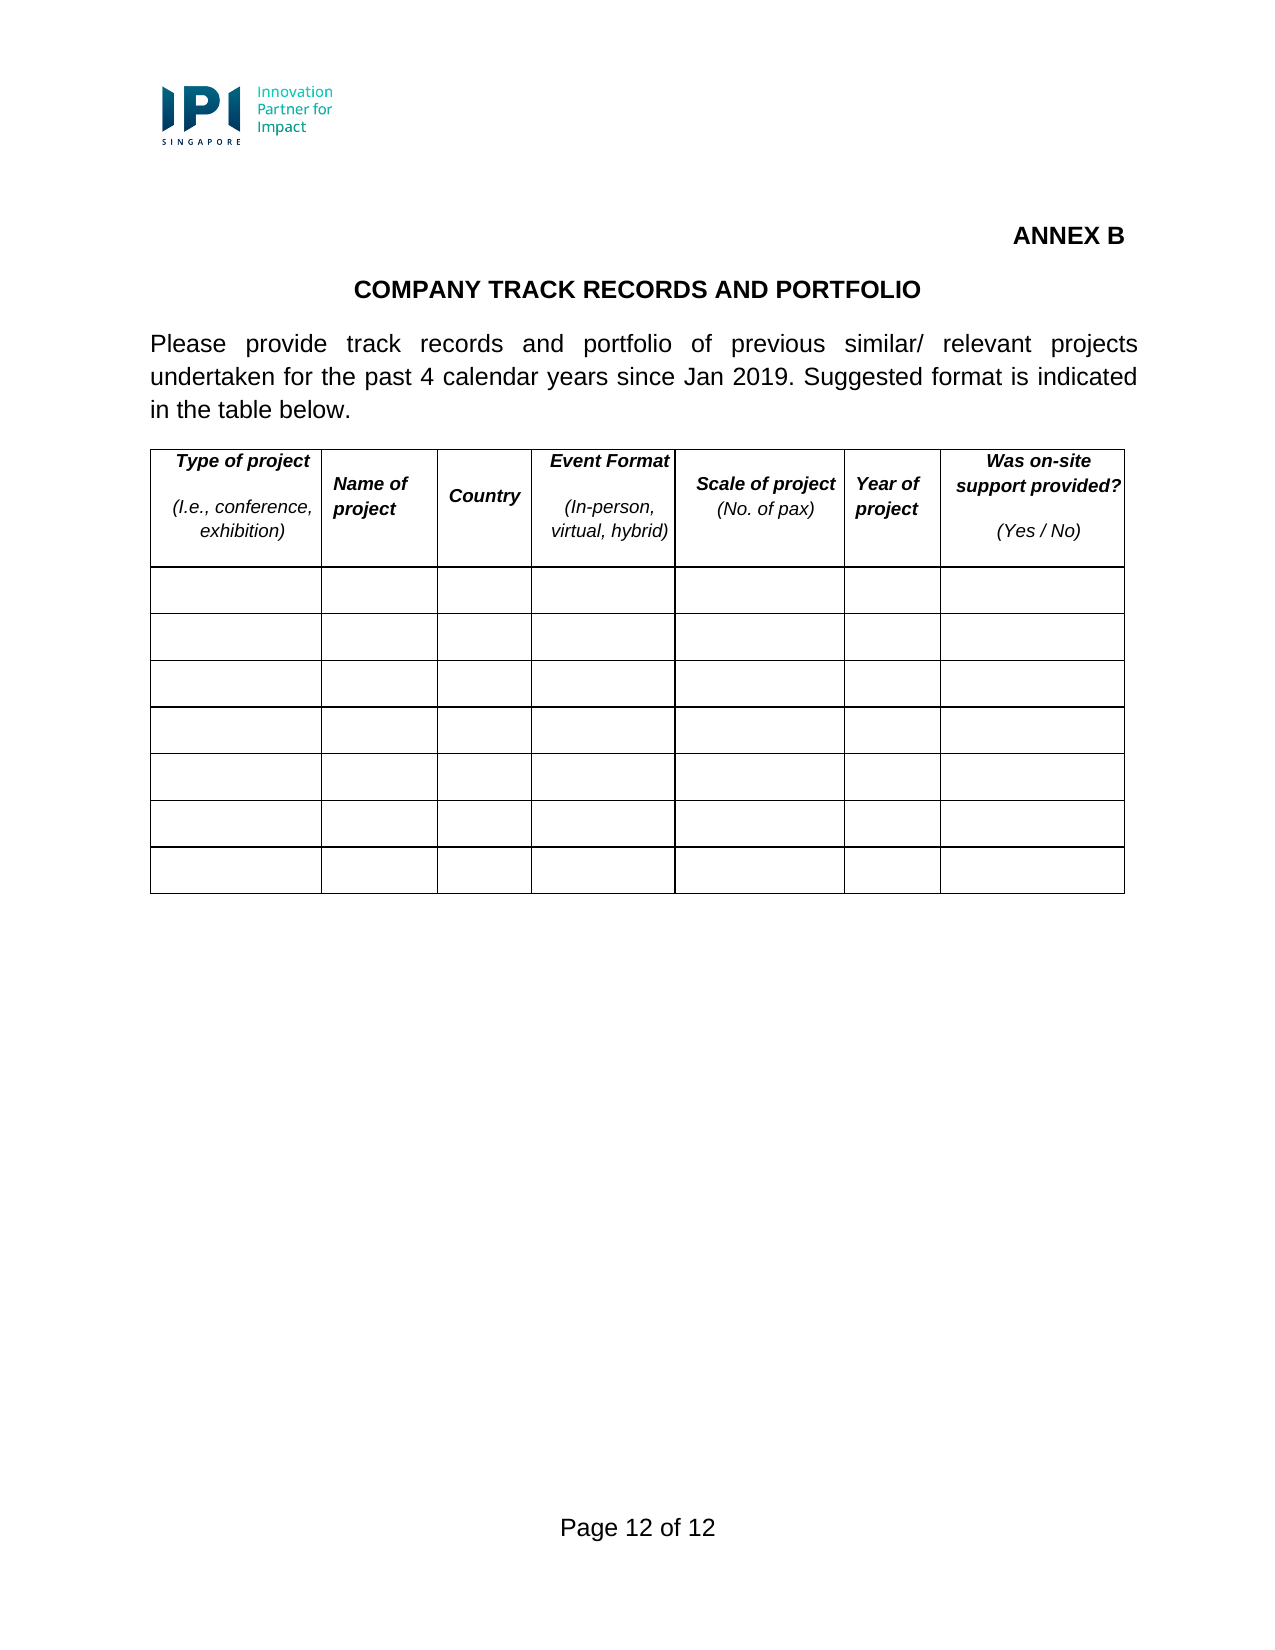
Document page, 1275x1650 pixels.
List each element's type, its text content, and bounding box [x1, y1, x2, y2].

table_cell [438, 708, 531, 753]
table_header Type of project (I.e., conference, exhibition) [151, 450, 321, 566]
table_cell [941, 568, 1124, 613]
table_cell [941, 754, 1124, 800]
table_cell [941, 661, 1124, 706]
table_header Name of project [322, 450, 437, 566]
table_cell [676, 568, 844, 613]
table_cell [676, 848, 844, 893]
table_cell [151, 568, 321, 613]
table_cell [845, 661, 940, 706]
text Please provide track records and portfolio of previous similar/ relevant projects undertaken for the past 4 calendar years since Jan 2019. Suggested format is indicated in the table below. [150, 329, 1139, 424]
table_cell [941, 848, 1124, 893]
table_cell [532, 568, 674, 613]
table_cell [532, 661, 674, 706]
table_cell [532, 801, 674, 846]
table_cell [941, 708, 1124, 753]
table_cell [438, 614, 531, 660]
table_cell [845, 754, 940, 800]
table_cell [532, 848, 674, 893]
table_cell [151, 661, 321, 706]
table_cell [438, 801, 531, 846]
table_cell [845, 708, 940, 753]
table_cell [322, 661, 437, 706]
table_cell [151, 801, 321, 846]
text COMPANY TRACK RECORDS AND PORTFOLIO [150, 275, 1125, 304]
table_cell [438, 661, 531, 706]
table_cell [151, 848, 321, 893]
table_header Was on-site support provided? (Yes / No) [941, 450, 1124, 566]
table_cell [438, 848, 531, 893]
table_cell [676, 708, 844, 753]
table_header Scale of project (No. of pax) [676, 450, 844, 566]
table_cell [151, 708, 321, 753]
table_cell [322, 801, 437, 846]
table_cell [151, 614, 321, 660]
table_cell [438, 754, 531, 800]
text ANNEX B [150, 221, 1125, 250]
table_cell [676, 614, 844, 660]
table_cell [676, 801, 844, 846]
table_cell [151, 754, 321, 800]
table_cell [322, 568, 437, 613]
table_cell [845, 614, 940, 660]
picture [150, 75, 344, 157]
table_cell [845, 568, 940, 613]
table_cell [941, 801, 1124, 846]
table_header Event Format (In-person, virtual, hybrid) [532, 450, 674, 566]
table_cell [676, 754, 844, 800]
table_cell [532, 708, 674, 753]
table_cell [845, 848, 940, 893]
table_header Country [438, 450, 531, 566]
table_cell [322, 754, 437, 800]
table_cell [532, 614, 674, 660]
table_cell [322, 848, 437, 893]
table_header Year of project [845, 450, 940, 566]
table_cell [845, 801, 940, 846]
table_cell [532, 754, 674, 800]
table_cell [322, 708, 437, 753]
table_cell [676, 661, 844, 706]
table_cell [322, 614, 437, 660]
table_cell [941, 614, 1124, 660]
table_cell [438, 568, 531, 613]
